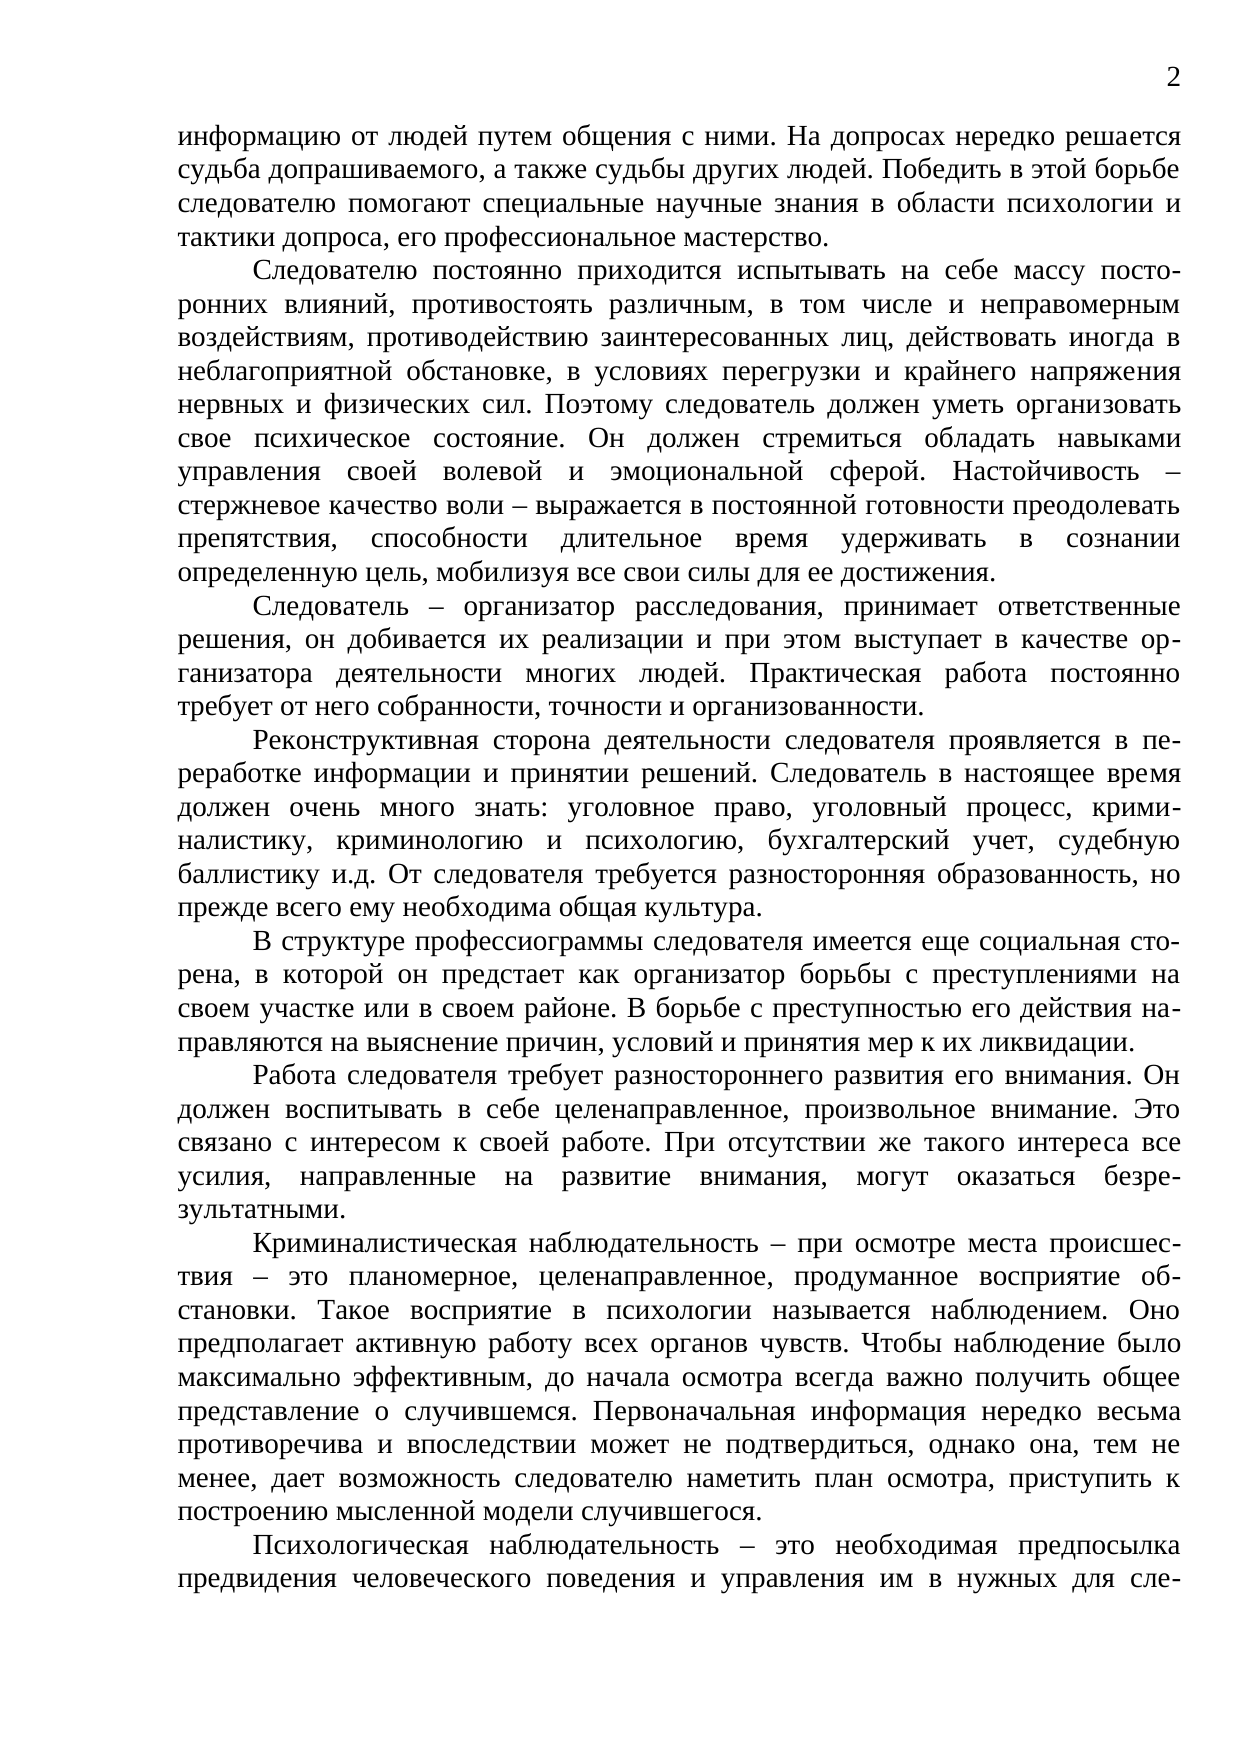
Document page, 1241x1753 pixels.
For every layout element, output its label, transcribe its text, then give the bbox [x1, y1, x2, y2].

text Реконструктивная сторона деятельности следователя проявляется в переработке информации и принятии решений. Следователь в настоящее время должен очень много знать: уголовное право, уголовный процесс, криминалистику, криминологию и психологию, бухгалтерский учет, судебную баллистику и.д. От следователя требуется разносторонняя образованность, но прежде всего ему необходима общая культура. [177, 722, 1181, 923]
text Следователю постоянно приходится испытывать на себе массу посторонних влияний, противостоять различным, в том числе и неправомерным воздействиям, противодействию заинтересованных лиц, действовать иногда в неблагоприятной обстановке, в условиях перегрузки и крайнего напряжения нервных и физических сил. Поэтому следователь должен уметь организовать свое психическое состояние. Он должен стремиться обладать навыками управления своей волевой и эмоциональной сферой. Настойчивость – стержневое качество воли – выражается в постоянной готовности преодолевать препятствия, способности длительное время удерживать в сознании определенную цель, мобилизуя все свои силы для ее достижения. [177, 252, 1181, 588]
text Следователь – организатор расследования, принимает ответственные решения, он добивается их реализации и при этом выступает в качестве организатора деятельности многих людей. Практическая работа постоянно требует от него собранности, точности и организованности. [177, 588, 1181, 722]
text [177, 1527, 1181, 1594]
text В структуре профессиограммы следователя имеется еще социальная сто-рена, в которой он предстает как организатор борьбы с преступлениями на своем участке или в своем районе. В борьбе с преступностью его действия направляются на выяснение причин, условий и принятия мер к их ликвидации. [177, 923, 1181, 1057]
text Работа следователя требует разностороннего развития его внимания. Он должен воспитывать в себе целенаправленное, произвольное внимание. Это связано с интересом к своей работе. При отсутствии же такого интереса все усилия, направленные на развитие внимания, могут оказаться безрезультатными. [177, 1057, 1181, 1225]
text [177, 118, 1181, 252]
text Криминалистическая наблюдательность – при осмотре места происшествия – это планомерное, целенаправленное, продуманное восприятие обстановки. Такое восприятие в психологии называется наблюдением. Оно предполагает активную работу всех органов чувств. Чтобы наблюдение было максимально эффективным, до начала осмотра всегда важно получить общее представление о случившемся. Первоначальная информация нередко весьма противоречива и впоследствии может не подтвердиться, однако она, тем не менее, дает возможность следователю наметить план осмотра, приступить к построению мысленной модели случившегося. [177, 1225, 1181, 1527]
